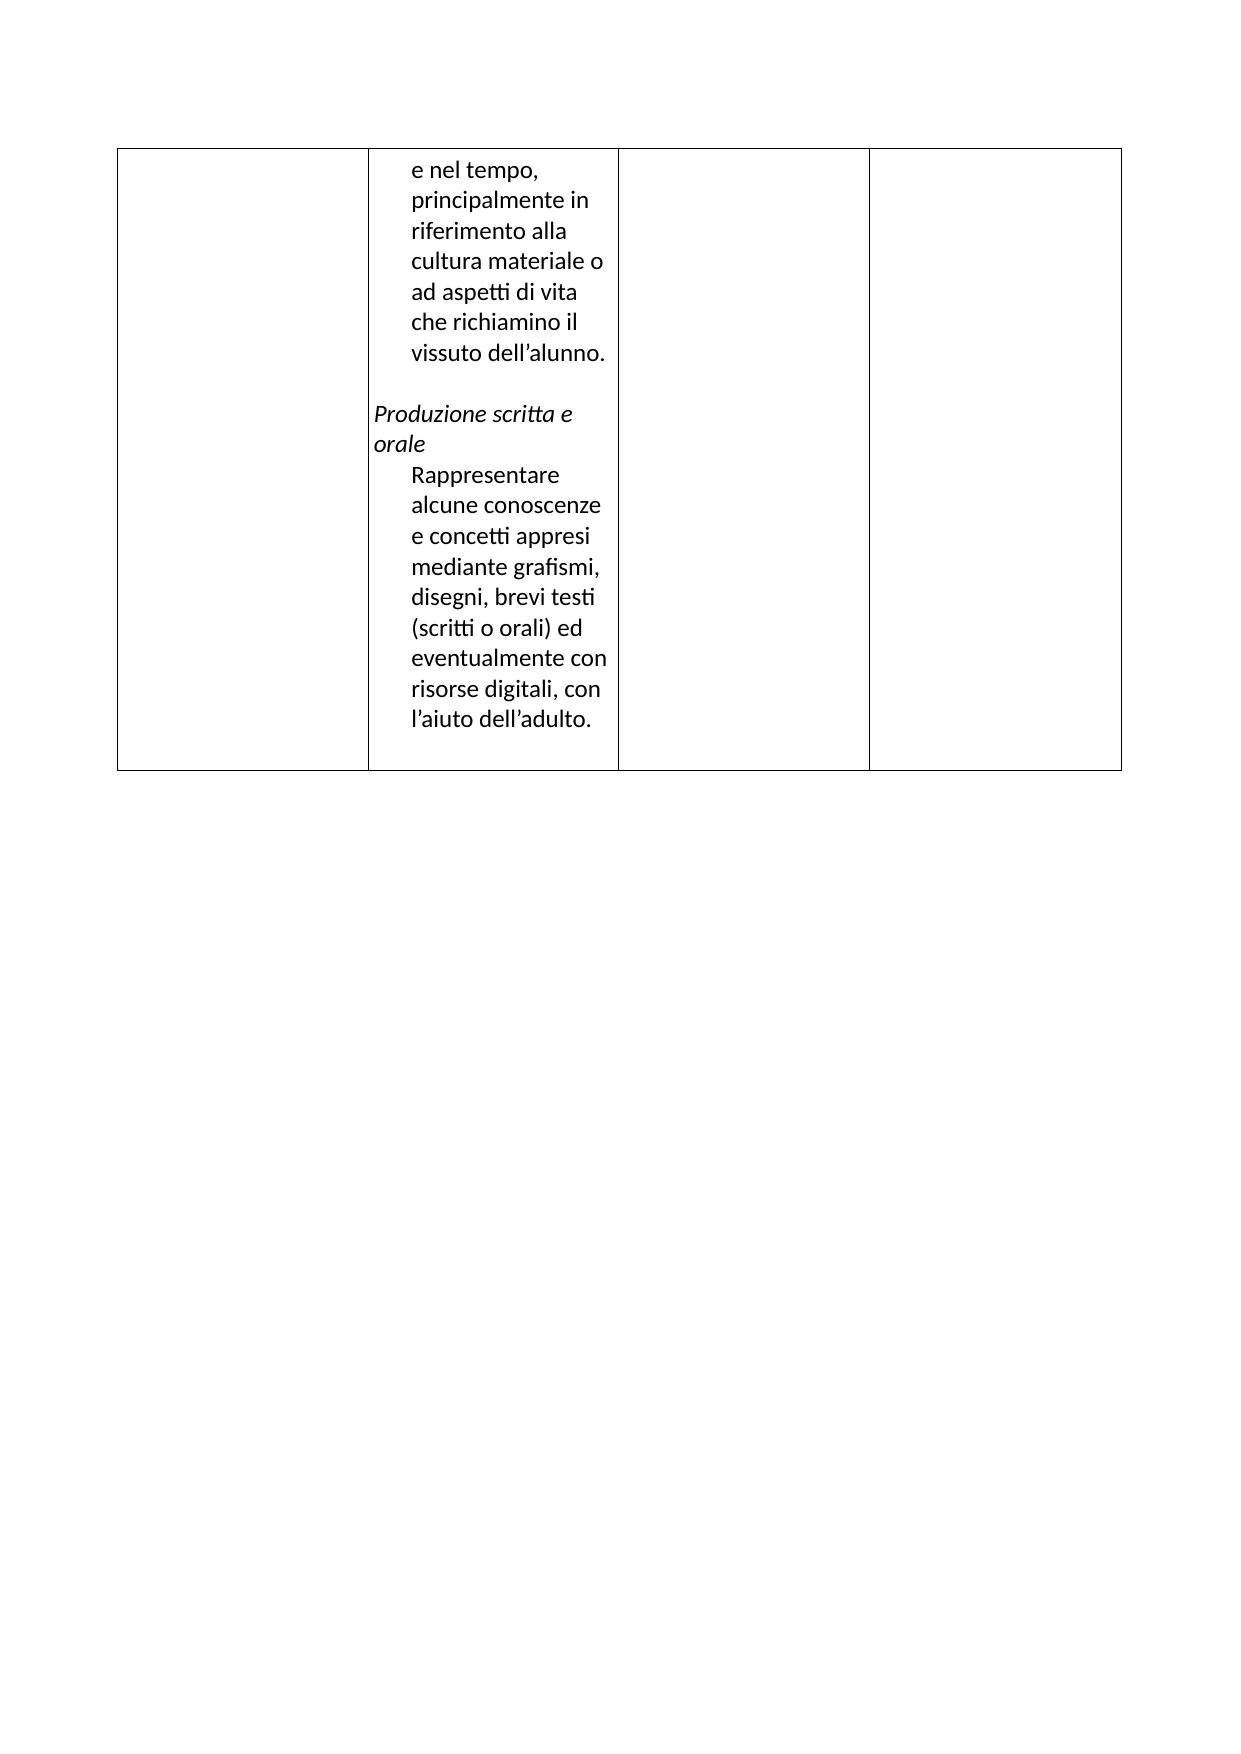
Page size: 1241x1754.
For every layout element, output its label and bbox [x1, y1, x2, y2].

table_cell [118, 149, 368, 770]
table_cell [870, 149, 1121, 770]
table_cell [369, 149, 618, 770]
table_cell [619, 149, 869, 770]
